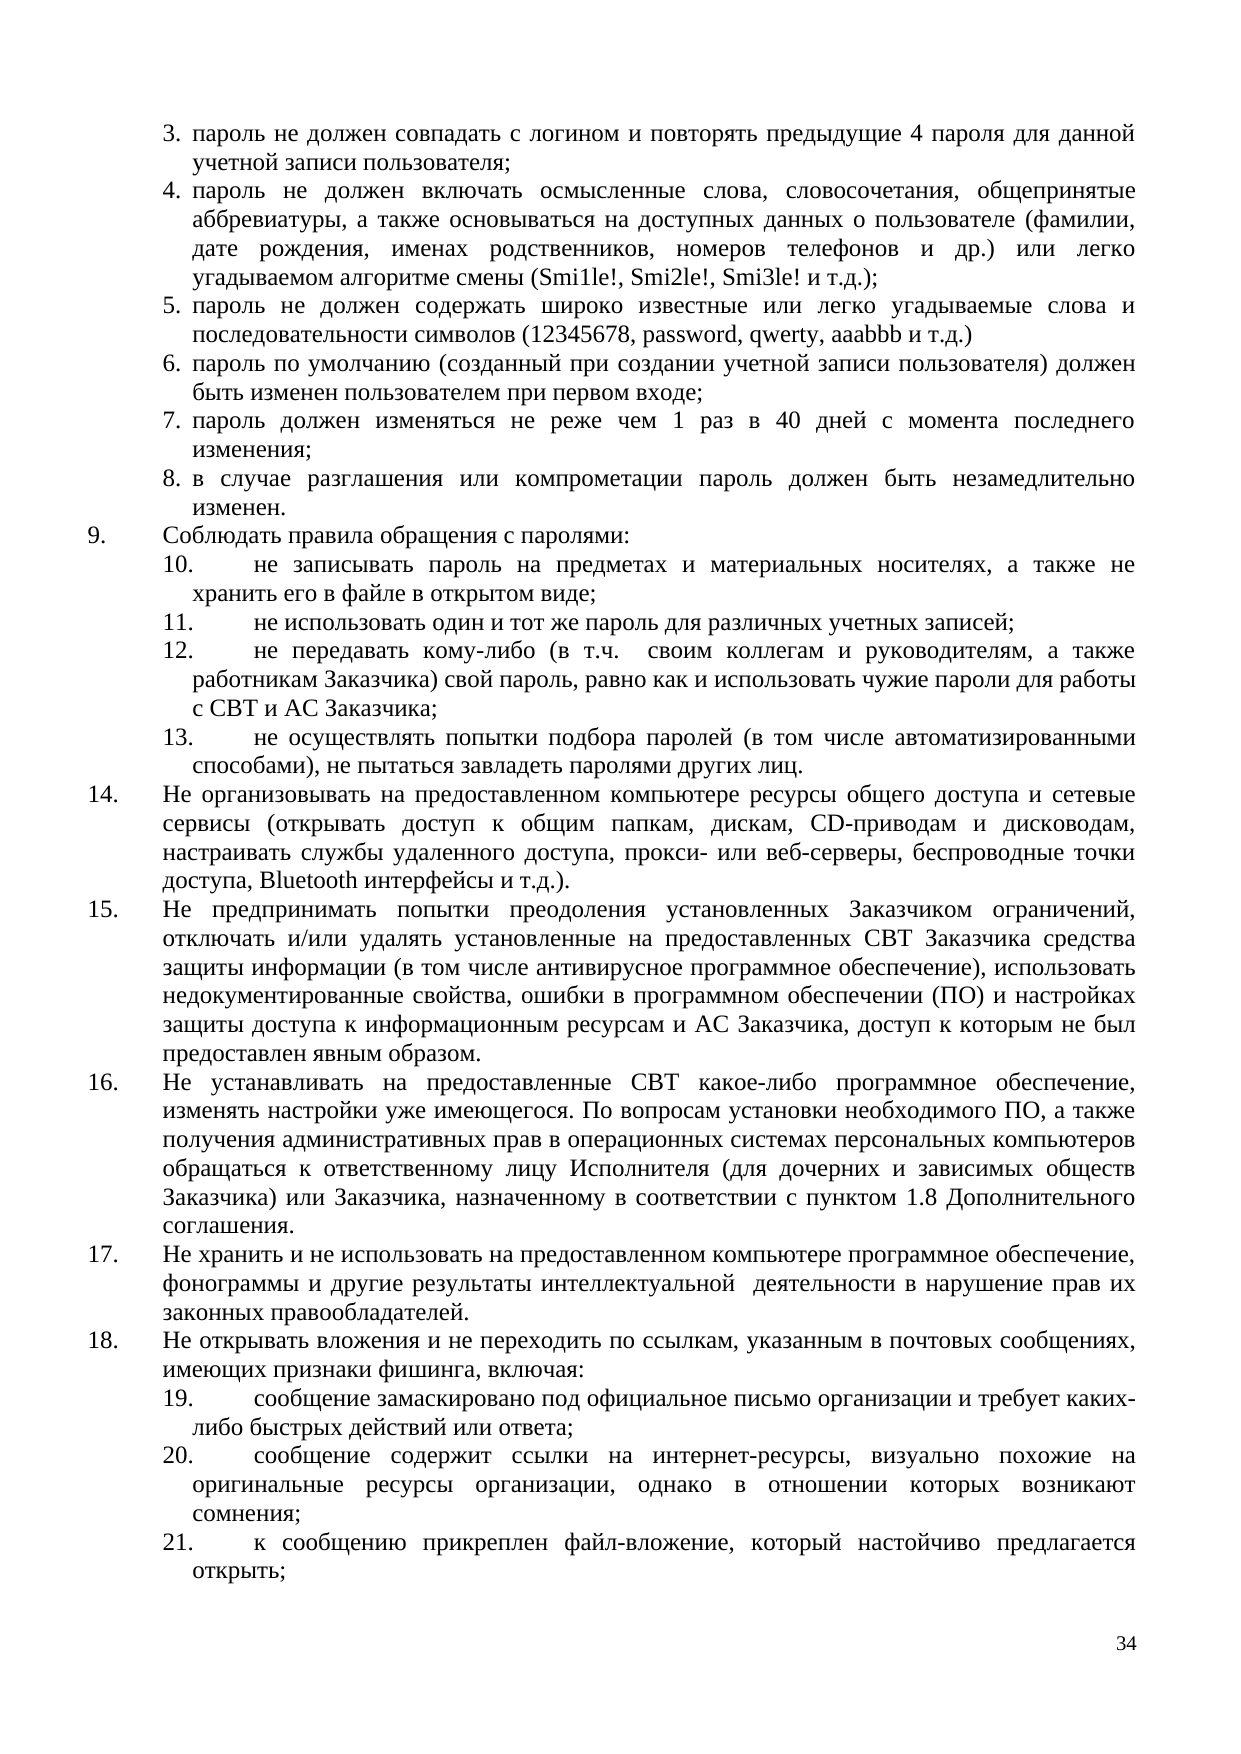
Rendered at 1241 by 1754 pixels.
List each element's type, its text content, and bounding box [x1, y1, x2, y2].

list не осуществлять попытки подбора паролей (в том числе автоматизированными способами), не пытаться завладеть паролями других лиц. [162, 722, 1137, 779]
list сообщение замаскировано под официальное письмо организации и требует каких-либо быстрых действий или ответа; [162, 1383, 1137, 1441]
list в случае разглашения или компрометации пароль должен быть незамедлительно изменен. [162, 463, 1137, 521]
list не записывать пароль на предметах и материальных носителях, а также не хранить его в файле в открытом виде; [162, 549, 1137, 607]
list Не открывать вложения и не переходить по ссылкам, указанным в почтовых сообщениях, имеющих признаки фишинга, включая: [87, 1326, 1137, 1383]
list пароль не должен совпадать с логином и повторять предыдущие 4 пароля для данной учетной записи пользователя; [162, 118, 1137, 176]
list не передавать кому-либо (в т.ч. своим коллегам и руководителям, а также работникам Заказчика) свой пароль, равно как и использовать чужие пароли для работы с СВТ и АС Заказчика; [162, 636, 1137, 722]
list Не предпринимать попытки преодоления установленных Заказчиком ограничений, отключать и/или удалять установленные на предоставленных СВТ Заказчика средства защиты информации (в том числе антивирусное программное обеспечение), использовать недокументированные свойства, ошибки в программном обеспечении (ПО) и настройках защиты доступа к информационным ресурсам и АС Заказчика, доступ к которым не был предоставлен явным образом. [87, 894, 1137, 1067]
list Не устанавливать на предоставленные СВТ какое-либо программное обеспечение, изменять настройки уже имеющегося. По вопросам установки необходимого ПО, а также получения административных прав в операционных системах персональных компьютеров обращаться к ответственному лицу Исполнителя (для дочерних и зависимых обществ Заказчика) или Заказчика, назначенному в соответствии с пунктом 1.8 Дополнительного соглашения. [87, 1067, 1137, 1239]
list Соблюдать правила обращения с паролями: [87, 521, 1137, 549]
list Не хранить и не использовать на предоставленном компьютере программное обеспечение, фонограммы и другие результаты интеллектуальной деятельности в нарушение прав их законных правообладателей. [87, 1239, 1137, 1326]
list Не организовывать на предоставленном компьютере ресурсы общего доступа и сетевые сервисы (открывать доступ к общим папкам, дискам, CD-приводам и дисководам, настраивать службы удаленного доступа, прокси- или веб-серверы, беспроводные точки доступа, Bluetooth интерфейсы и т.д.). [87, 779, 1137, 894]
list не использовать один и тот же пароль для различных учетных записей; [162, 607, 1137, 636]
list сообщение содержит ссылки на интернет-ресурсы, визуально похожие на оригинальные ресурсы организации, однако в отношении которых возникают сомнения; [162, 1441, 1137, 1527]
list пароль должен изменяться не реже чем 1 раз в 40 дней с момента последнего изменения; [162, 406, 1137, 463]
list пароль не должен включать осмысленные слова, словосочетания, общепринятые аббревиатуры, а также основываться на доступных данных о пользователе (фамилии, дате рождения, именах родственников, номеров телефонов и др.) или легко угадываемом алгоритме смены (Smi1le!, Smi2le!, Smi3le! и т.д.); [162, 176, 1137, 291]
list пароль не должен содержать широко известные или легко угадываемые слова и последовательности символов (12345678, password, qwerty, aaabbb и т.д.) [162, 291, 1137, 348]
list пароль по умолчанию (созданный при создании учетной записи пользователя) должен быть изменен пользователем при первом входе; [162, 348, 1137, 406]
list к сообщению прикреплен файл-вложение, который настойчиво предлагается открыть; [162, 1527, 1137, 1584]
